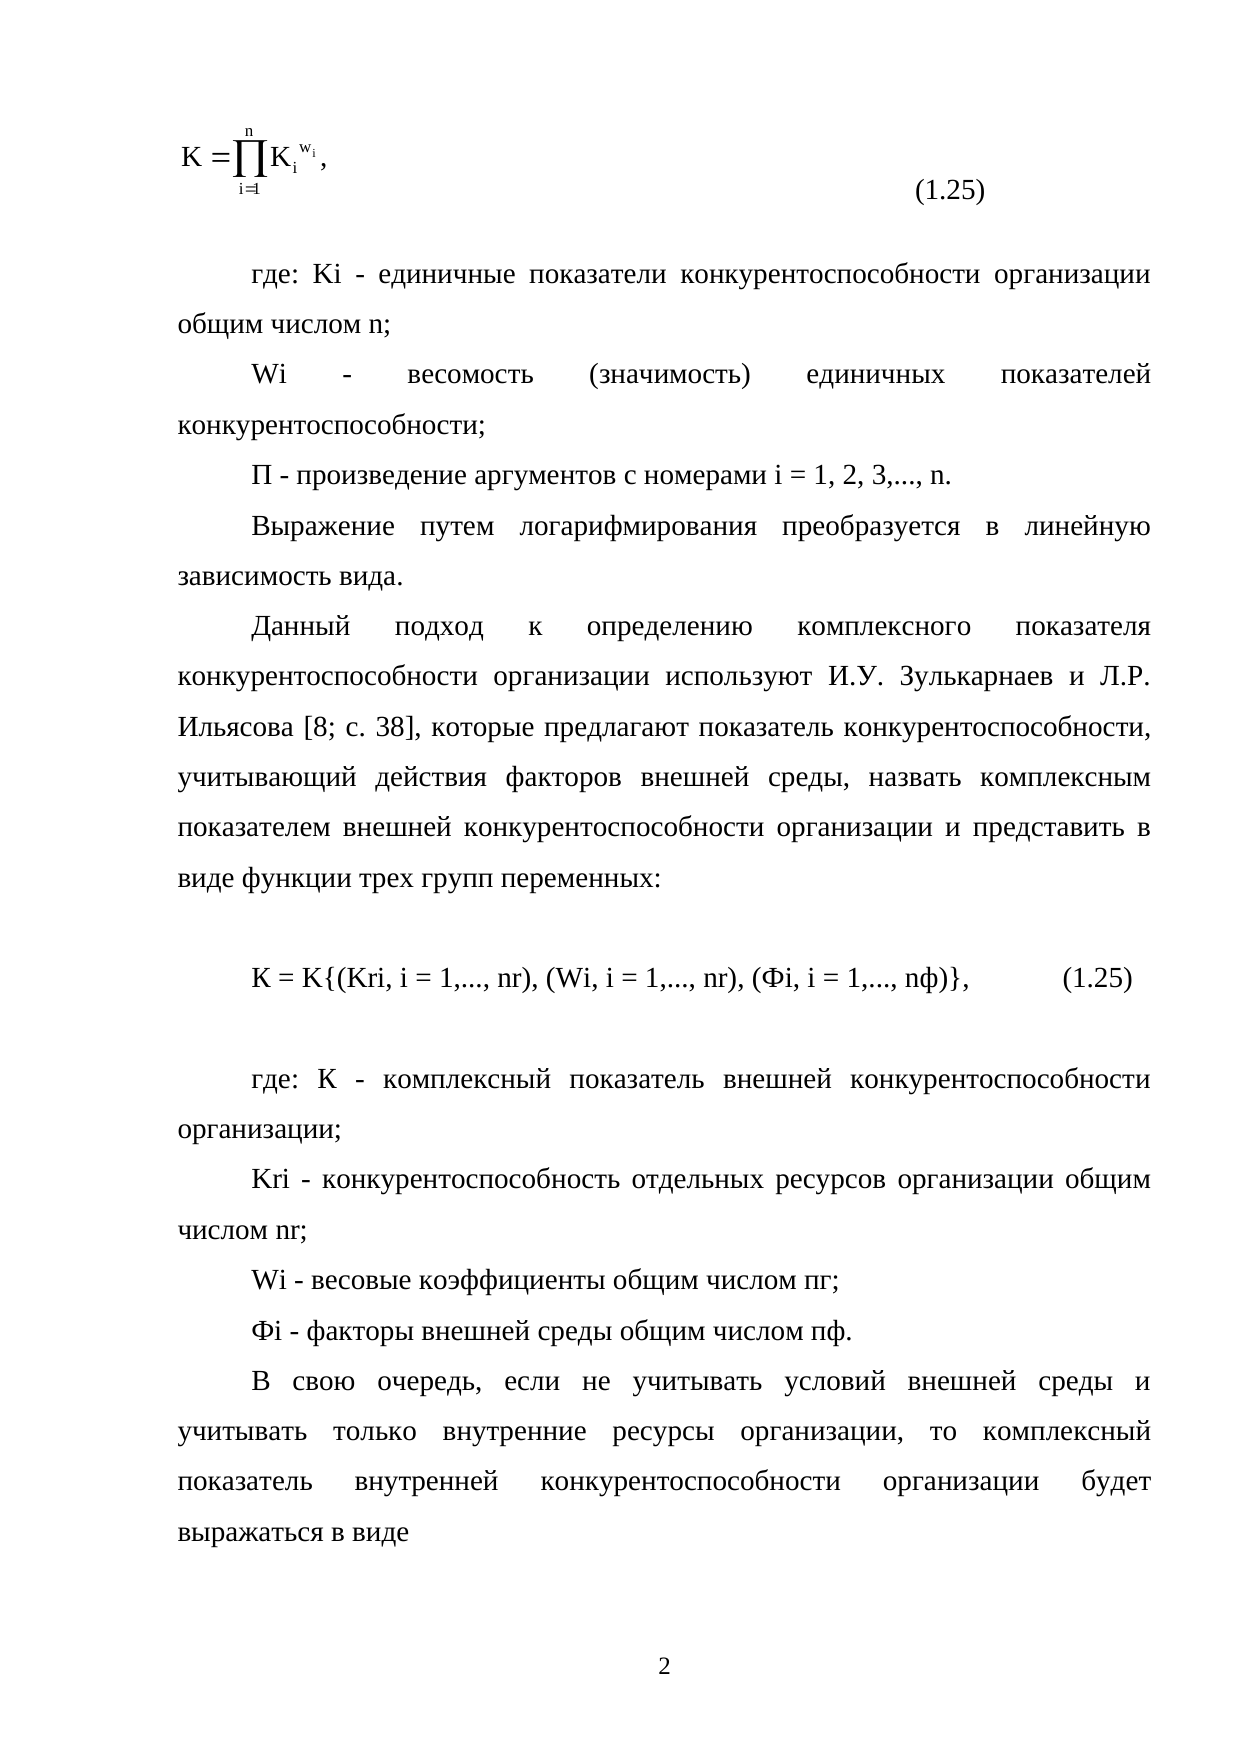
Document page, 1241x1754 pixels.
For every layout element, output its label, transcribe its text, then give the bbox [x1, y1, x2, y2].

text Выражение путем логарифмирования преобразуется в линейную зависимость вида. [177, 508, 1152, 591]
text Wi - весомость (значимость) единичных показателей конкурентоспособности; [177, 357, 1152, 441]
text где: К - комплексный показатель внешней конкурентоспособности организации; [177, 1061, 1152, 1145]
text где: Ki - единичные показатели конкурентоспособности организации общим числом n; [177, 256, 1152, 340]
text П - произведение аргументов с номерами i = 1, 2, 3,..., n. [177, 457, 1152, 491]
text В свою очередь, если не учитывать условий внешней среды и учитывать только внутренние ресурсы организации, то комплексный показатель внутренней конкурентоспособности организации будет выражаться в виде [177, 1363, 1152, 1547]
text Данный подход к определению комплексного показателя конкурентоспособности организации используют И.У. Зулькарнаев и Л.Р. Ильясова [8; с. 38], которые предлагают показатель конкурентоспособности, учитывающий действия факторов внешней среды, назвать комплексным показателем внешней конкурентоспособности организации и представить в виде функции трех групп переменных: [177, 608, 1152, 893]
text Kri - конкурентоспособность отдельных ресурсов организации общим числом nr; [177, 1162, 1152, 1246]
text Фi - факторы внешней среды общим числом пф. [177, 1313, 1152, 1346]
text Wi - весовые коэффициенты общим числом пг; [177, 1262, 1152, 1296]
text К = K{(Kri, i = 1,..., nr), (Wi, i = 1,..., nr), (Фi, i = 1,..., nф)}, (1.25) [177, 960, 1152, 994]
